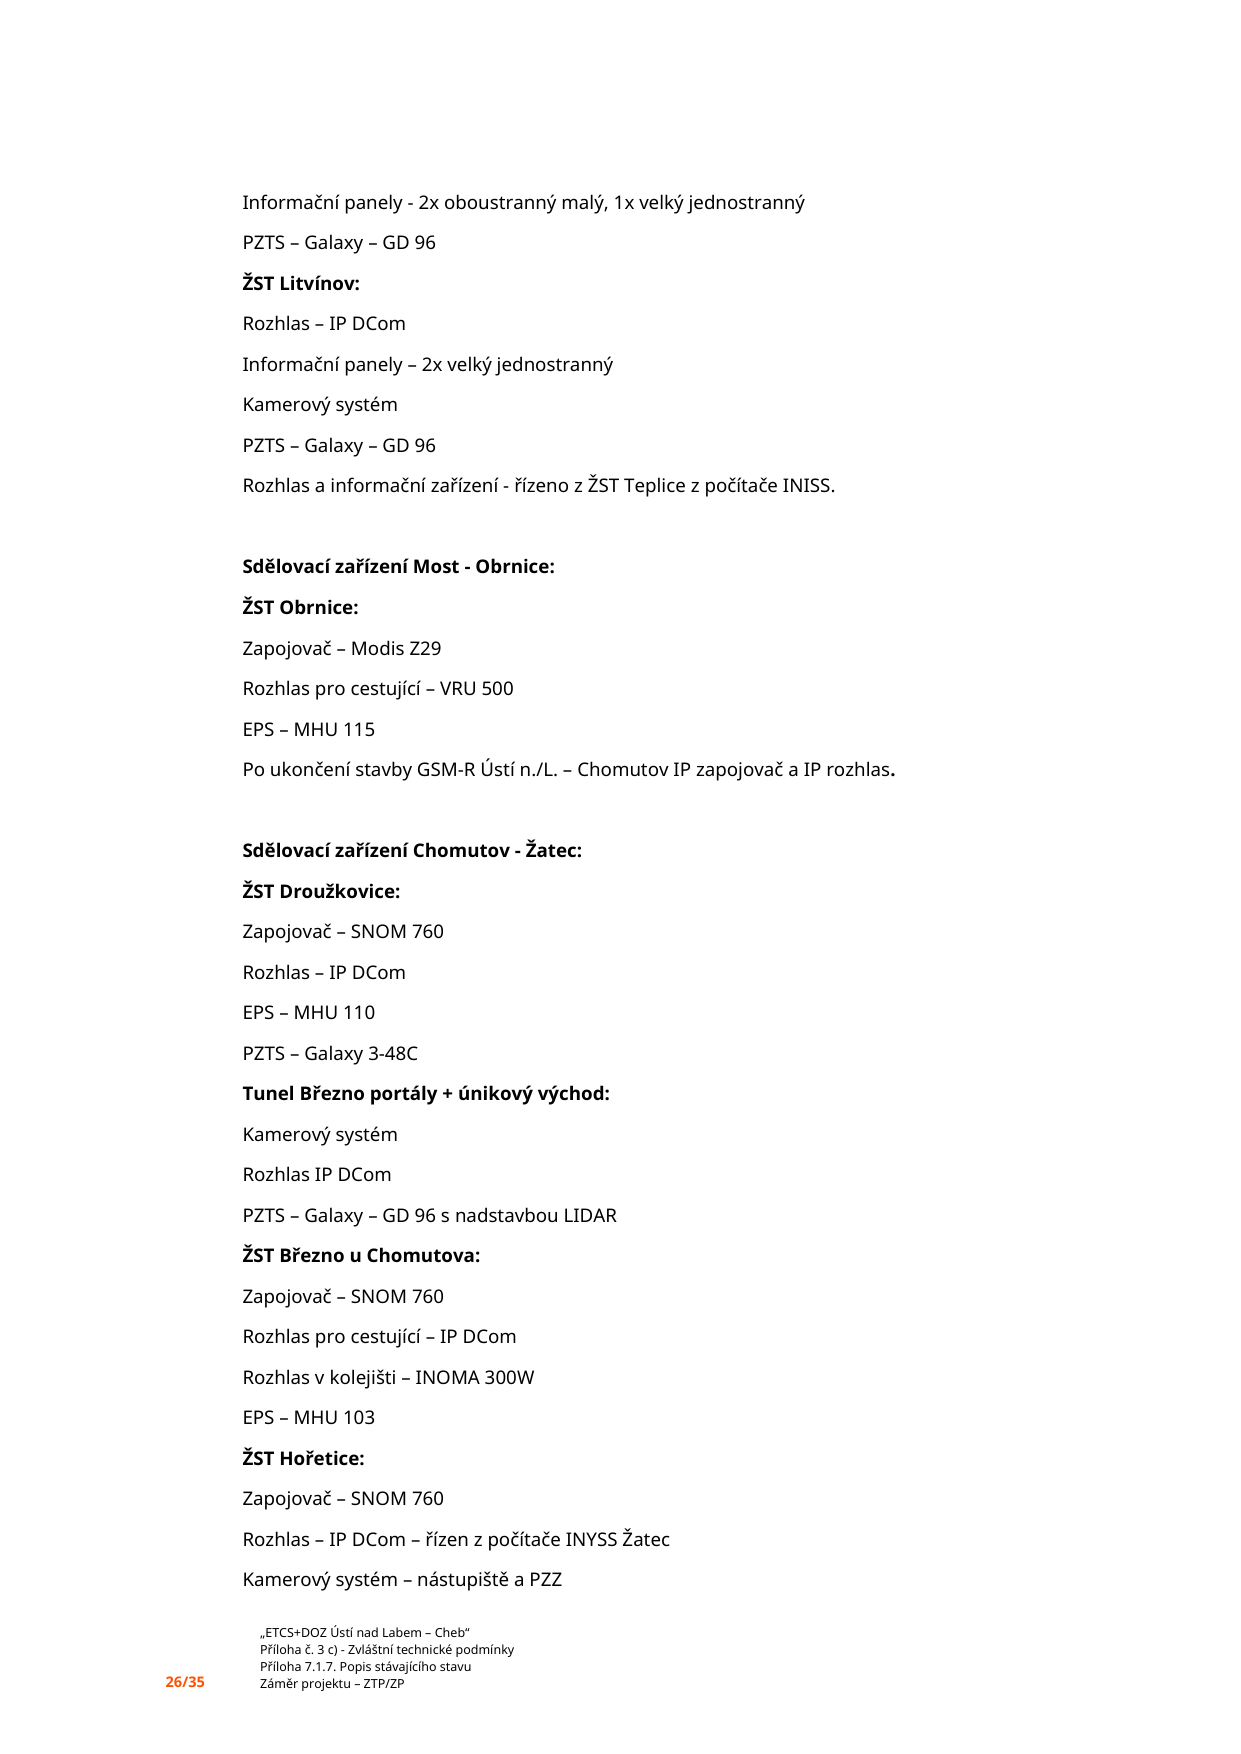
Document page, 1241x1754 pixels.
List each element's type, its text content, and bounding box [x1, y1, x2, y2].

list EPS – MHU 103 [242, 1405, 1075, 1430]
list Rozhlas v kolejišti – INOMA 300W [242, 1364, 1075, 1390]
list Sdělovací zařízení Chomutov - Žatec: [242, 837, 1075, 863]
list PZTS – Galaxy – GD 96 s nadstavbou LIDAR [242, 1202, 1075, 1228]
list Tunel Březno portály + únikový východ: [242, 1081, 1075, 1106]
list ŽST Hořetice: [242, 1445, 1075, 1471]
list Rozhlas pro cestující – IP DCom [242, 1324, 1075, 1349]
list Rozhlas a informační zařízení - řízeno z ŽST Teplice z počítače INISS. [242, 473, 1075, 498]
list PZTS – Galaxy – GD 96 [242, 432, 1075, 458]
list Rozhlas – IP DCom [242, 311, 1075, 336]
list Informační panely - 2x oboustranný malý, 1x velký jednostranný [242, 189, 1075, 214]
list ŽST Droužkovice: [242, 878, 1075, 903]
list Rozhlas – IP DCom – řízen z počítače INYSS Žatec [242, 1526, 1075, 1552]
list EPS – MHU 115 [242, 716, 1075, 741]
list Zapojovač – SNOM 760 [242, 1283, 1075, 1309]
list Rozhlas IP DCom [242, 1162, 1075, 1187]
list Zapojovač – Modis Z29 [242, 635, 1075, 660]
list Sdělovací zařízení Most - Obrnice: [242, 554, 1075, 579]
list Rozhlas – IP DCom [242, 959, 1075, 984]
list ŽST Březno u Chomutova: [242, 1243, 1075, 1268]
list Zapojovač – SNOM 760 [242, 918, 1075, 944]
list ŽST Obrnice: [242, 594, 1075, 620]
list Zapojovač – SNOM 760 [242, 1486, 1075, 1511]
list EPS – MHU 110 [242, 999, 1075, 1025]
list Kamerový systém [242, 392, 1075, 417]
list PZTS – Galaxy 3-48C [242, 1040, 1075, 1066]
list Informační panely – 2x velký jednostranný [242, 351, 1075, 377]
list Po ukončení stavby GSM-R Ústí n./L. – Chomutov IP zapojovač a IP rozhlas. [242, 756, 1075, 782]
list PZTS – Galaxy – GD 96 [242, 229, 1075, 255]
list Rozhlas pro cestující – VRU 500 [242, 675, 1075, 701]
list Kamerový systém – nástupiště a PZZ [242, 1567, 1075, 1592]
list ŽST Litvínov: [242, 270, 1075, 296]
list Kamerový systém [242, 1121, 1075, 1147]
